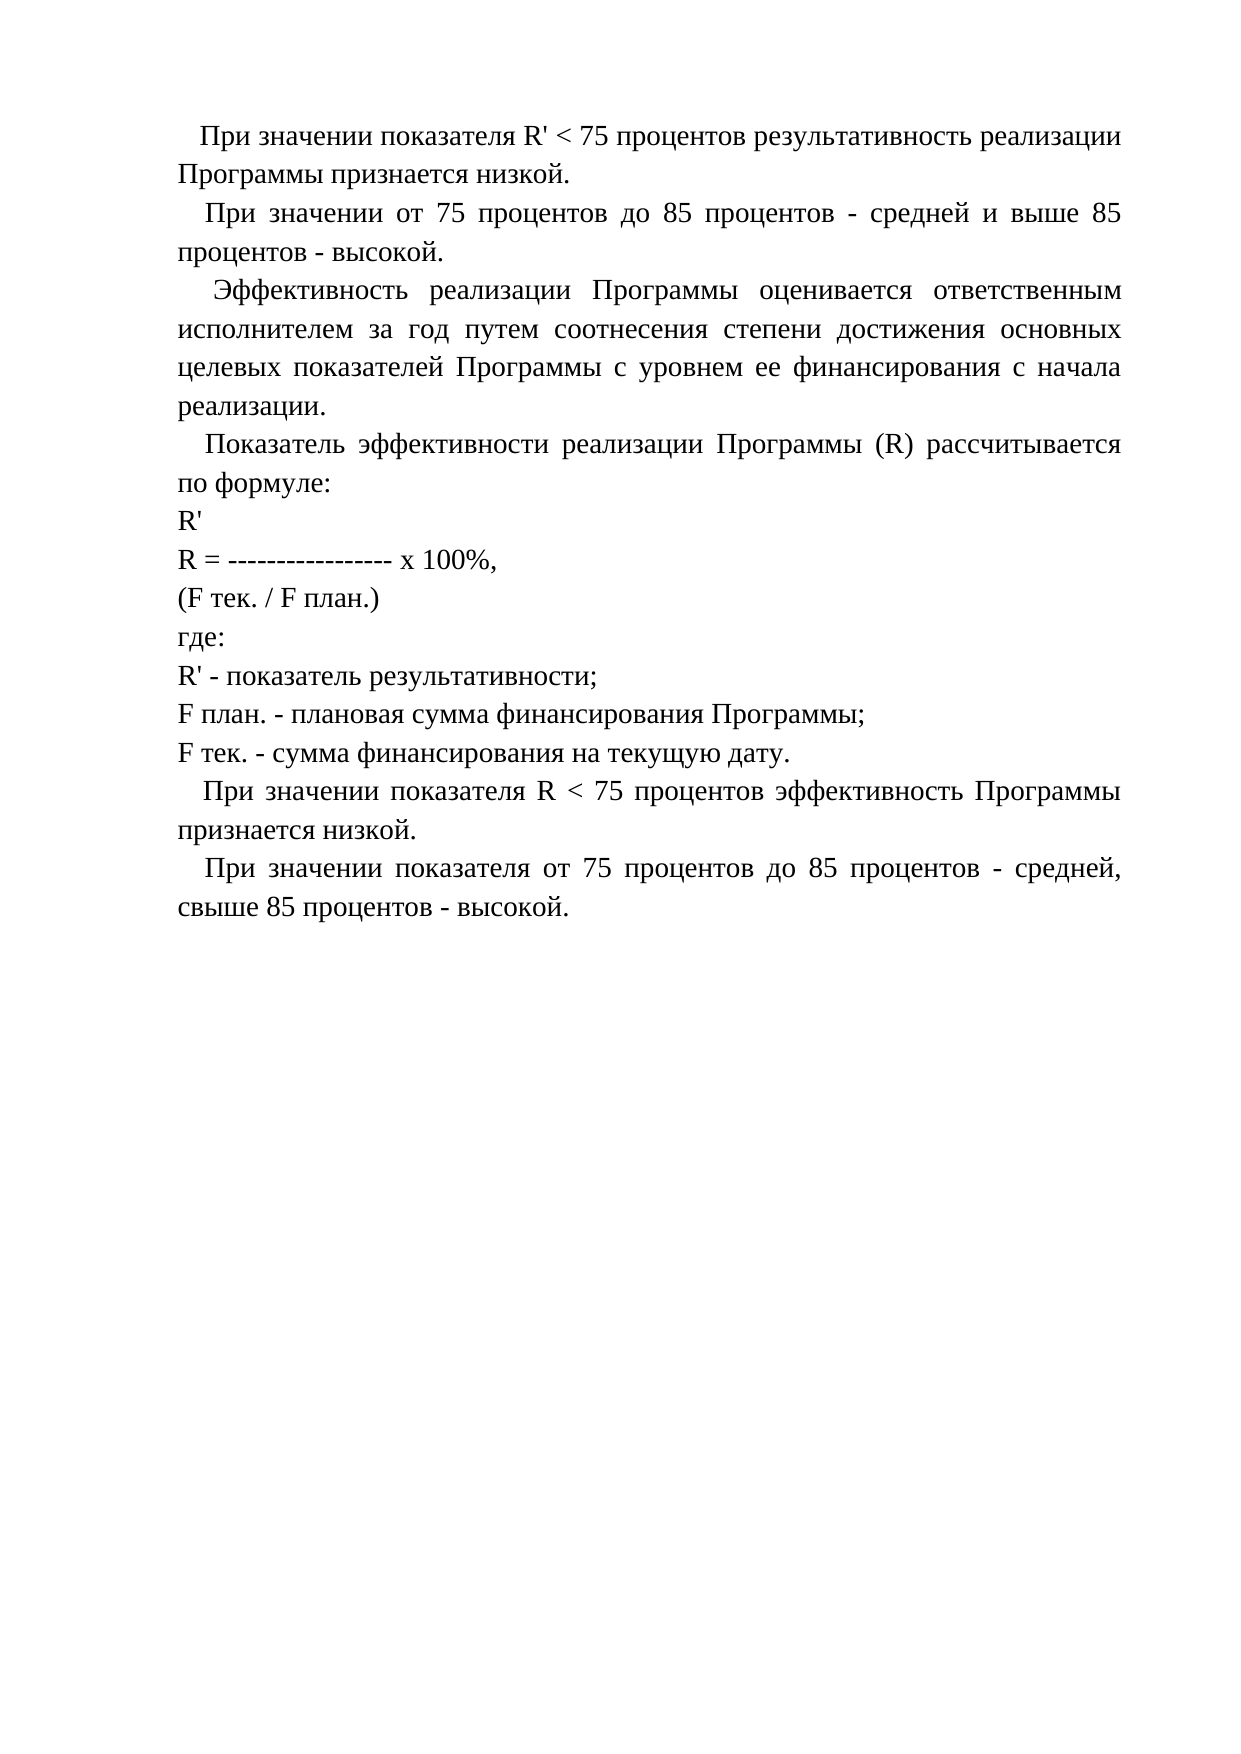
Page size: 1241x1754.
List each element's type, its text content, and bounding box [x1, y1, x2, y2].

text При значении показателя R' < 75 процентов результативность реализации Программы признается низкой. [177, 118, 1122, 190]
text При значении от 75 процентов до 85 процентов - средней и выше 85 процентов - высокой. [177, 195, 1122, 267]
text При значении показателя от 75 процентов до 85 процентов - средней, свыше 85 процентов - высокой. [177, 850, 1122, 922]
text где: [177, 619, 1122, 653]
text R' [177, 503, 1122, 537]
text Показатель эффективности реализации Программы (R) рассчитывается по формуле: [177, 426, 1122, 498]
text R = ----------------- x 100%, [177, 542, 1122, 576]
text (F тек. / F план.) [177, 581, 1122, 614]
text Эффективность реализации Программы оценивается ответственным исполнителем за год путем соотнесения степени достижения основных целевых показателей Программы с уровнем ее финансирования с начала реализации. [177, 272, 1122, 421]
text R' - показатель результативности; [177, 658, 1122, 691]
text F тек. - сумма финансирования на текущую дату. [177, 735, 1122, 768]
text При значении показателя R < 75 процентов эффективность Программы признается низкой. [177, 773, 1122, 845]
text F план. - плановая сумма финансирования Программы; [177, 696, 1122, 730]
